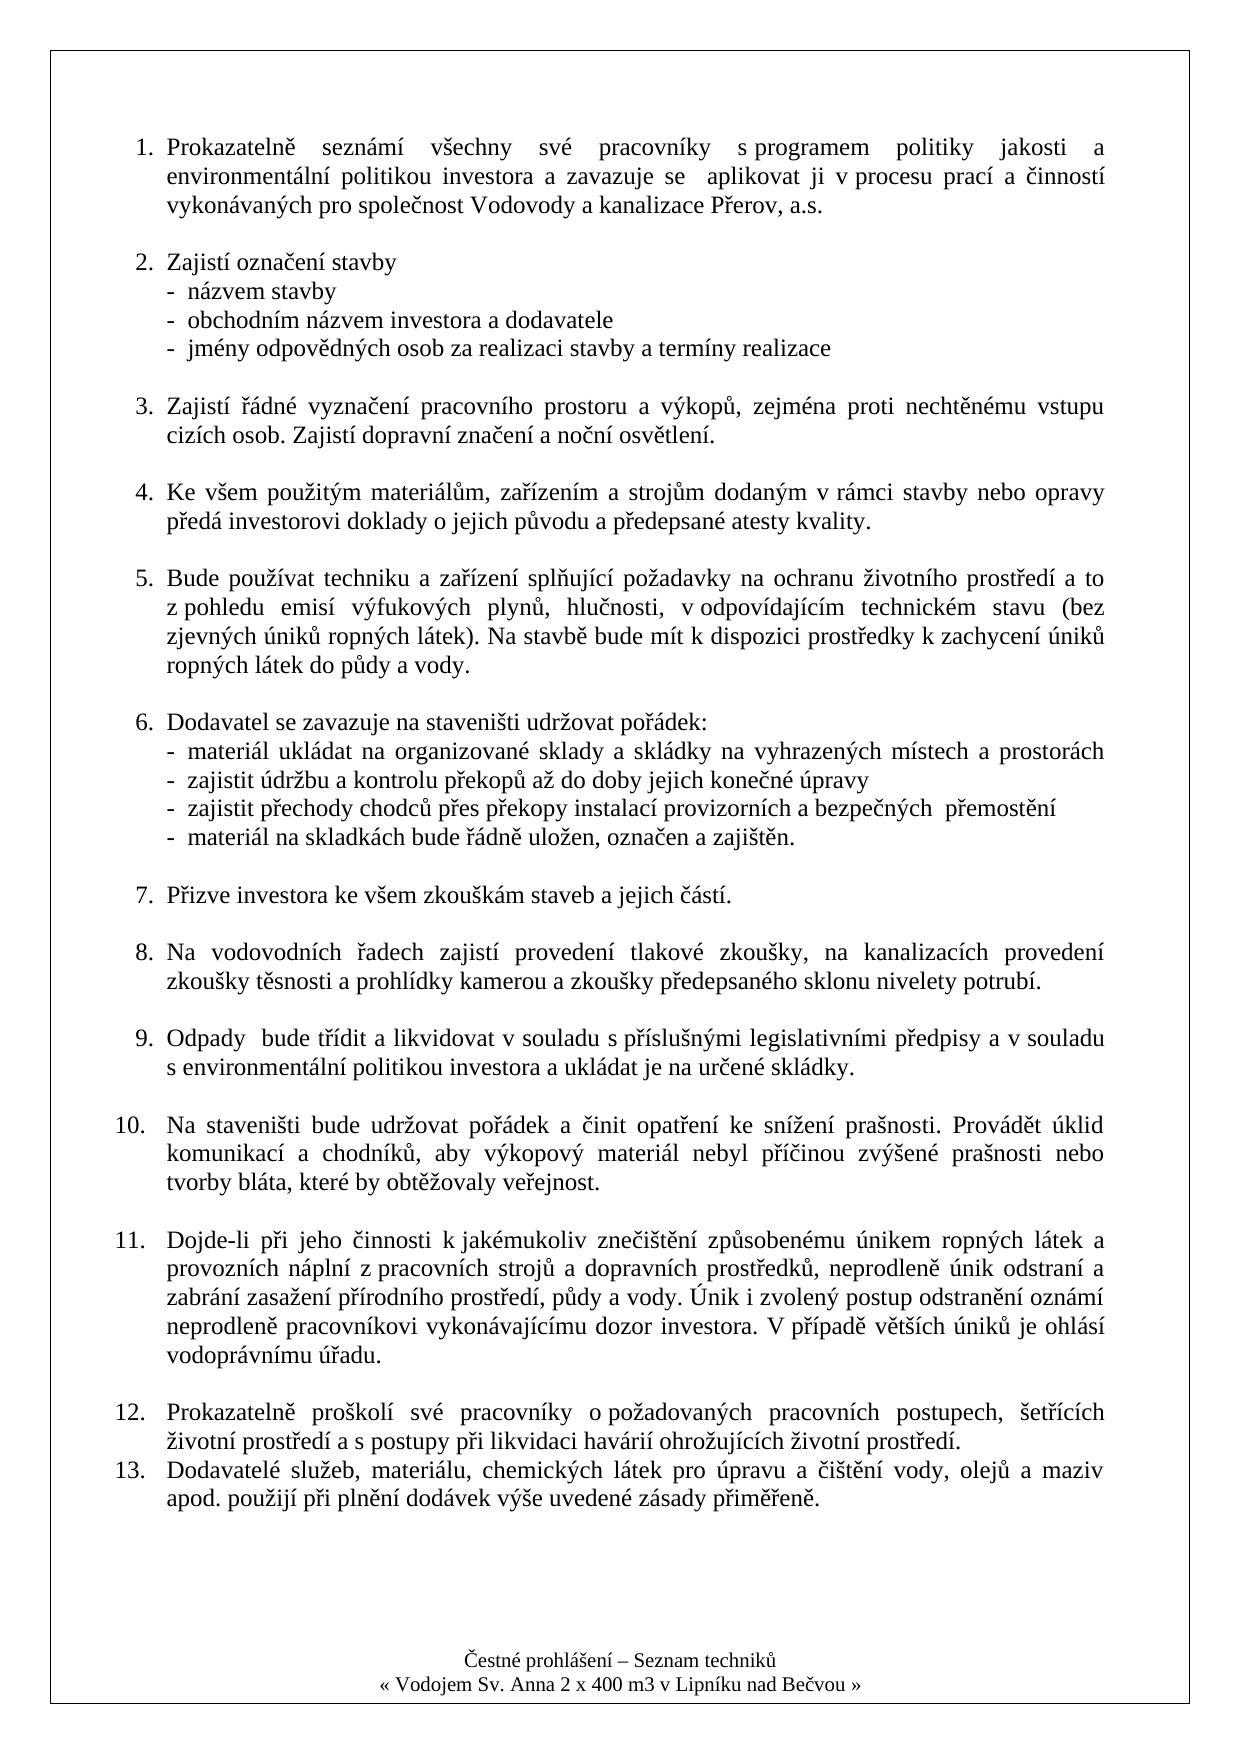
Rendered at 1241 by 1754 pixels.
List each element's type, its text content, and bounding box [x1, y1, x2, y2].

list jmény odpovědných osob za realizaci stavby a termíny realizace [166, 333, 1105, 362]
list Odpady bude třídit a likvidovat v souladu s příslušnými legislativními předpisy a v souladu s environmentální politikou investora a ukládat je na určené skládky. [135, 1023, 1105, 1081]
list zajistit přechody chodců přes překopy instalací provizorních a bezpečných přemostění [166, 793, 1105, 822]
list Dodavatel se zavazuje na staveništi udržovat pořádek: [135, 707, 1105, 736]
list Dojde-li při jeho činnosti k jakémukoliv znečištění způsobenému únikem ropných látek a provozních náplní z pracovních strojů a dopravních prostředků, neprodleně únik odstraní a zabrání zasažení přírodního prostředí, půdy a vody. Únik i zvolený postup odstranění oznámí neprodleně pracovníkovi vykonávajícímu dozor investora. V případě větších úniků je ohlásí vodoprávnímu úřadu. [114, 1225, 1105, 1368]
list materiál ukládat na organizované sklady a skládky na vyhrazených místech a prostorách - zajistit údržbu a kontrolu překopů až do doby jejich konečné úpravy [166, 736, 1105, 793]
list Ke všem použitým materiálům, zařízením a strojům dodaným v rámci stavby nebo opravy předá investorovi doklady o jejich původu a předepsané atesty kvality. [135, 477, 1105, 535]
list Dodavatelé služeb, materiálu, chemických látek pro úpravu a čištění vody, olejů a maziv apod. použijí při plnění dodávek výše uvedené zásady přiměřeně. [114, 1455, 1105, 1512]
list Na staveništi bude udržovat pořádek a činit opatření ke snížení prašnosti. Provádět úklid komunikací a chodníků, aby výkopový materiál nebyl příčinou zvýšené prašnosti nebo tvorby bláta, které by obtěžovaly veřejnost. [114, 1110, 1105, 1196]
list Bude používat techniku a zařízení splňující požadavky na ochranu životního prostředí a to z pohledu emisí výfukových plynů, hlučnosti, v odpovídajícím technickém stavu (bez zjevných úniků ropných látek). Na stavbě bude mít k dispozici prostředky k zachycení úniků ropných látek do půdy a vody. [135, 563, 1105, 678]
list obchodním názvem investora a dodavatele [166, 305, 1105, 333]
list Přizve investora ke všem zkouškám staveb a jejich částí. [135, 880, 1105, 908]
list Prokazatelně seznámí všechny své pracovníky s programem politiky jakosti a environmentální politikou investora a zavazuje se aplikovat ji v procesu prací a činností vykonávaných pro společnost Vodovody a kanalizace Přerov, a.s. [135, 132, 1105, 218]
list názvem stavby [166, 276, 1105, 305]
list Na vodovodních řadech zajistí provedení tlakové zkoušky, na kanalizacích provedení zkoušky těsnosti a prohlídky kamerou a zkoušky předepsaného sklonu nivelety potrubí. [135, 937, 1105, 995]
list Zajistí řádné vyznačení pracovního prostoru a výkopů, zejména proti nechtěnému vstupu cizích osob. Zajistí dopravní značení a noční osvětlení. [135, 391, 1105, 448]
list Prokazatelně proškolí své pracovníky o požadovaných pracovních postupech, šetřících životní prostředí a s postupy při likvidaci havárií ohrožujících životní prostředí. [114, 1397, 1105, 1455]
list materiál na skladkách bude řádně uložen, označen a zajištěn. [166, 822, 1105, 851]
list Zajistí označení stavby [135, 247, 1105, 276]
